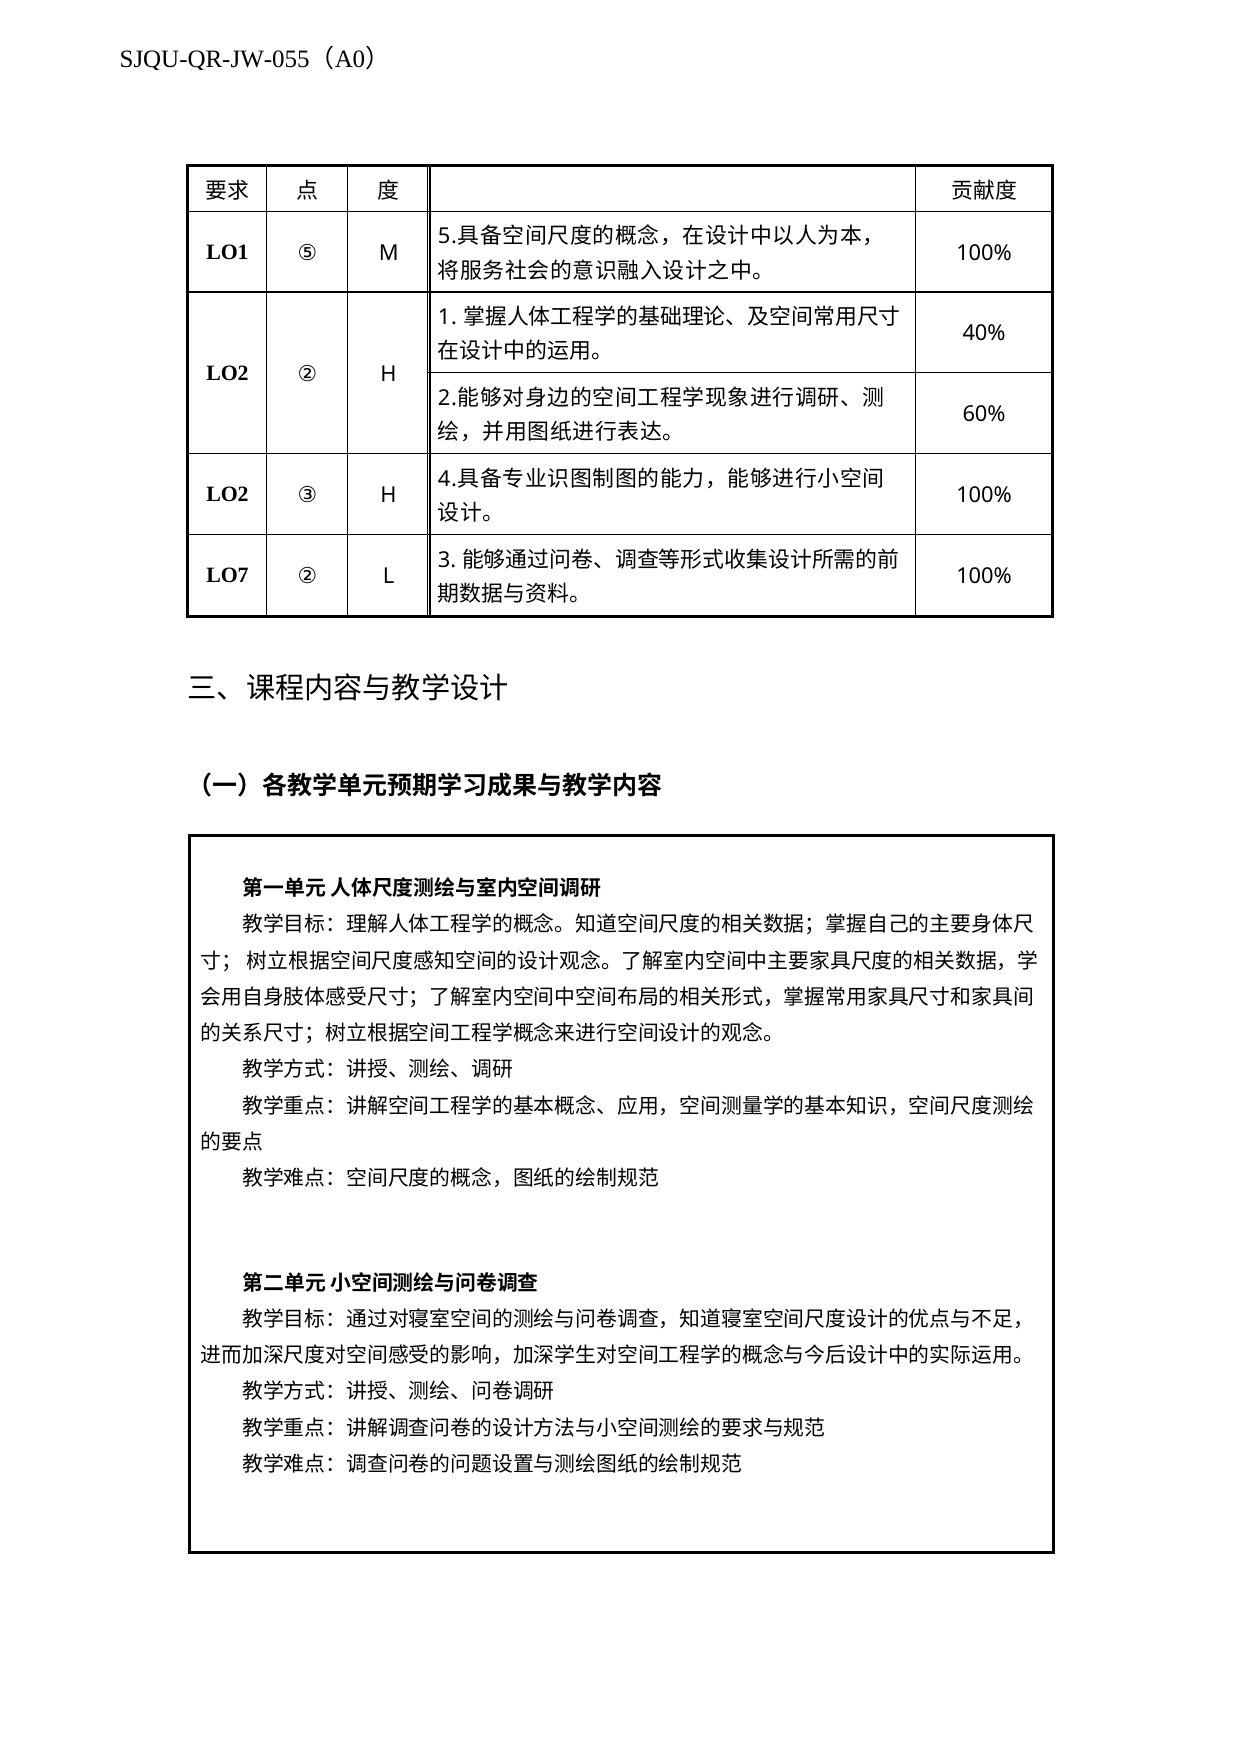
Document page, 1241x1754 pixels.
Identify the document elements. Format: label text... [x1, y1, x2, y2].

text （一）各教学单元预期学习成果与教学内容 [187, 749, 1053, 817]
table_header 对指标点的贡献度 [916, 167, 1051, 211]
table_cell 40% [916, 293, 1051, 372]
table_cell LO2 [189, 454, 266, 534]
table_cell 100% [916, 212, 1051, 291]
table_cell 5.具备空间尺度的概念，在设计中以人为本，将服务社会的意识融入设计之中。 [431, 212, 915, 291]
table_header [191, 837, 1052, 1551]
table_cell M [348, 212, 427, 291]
table_cell 100% [916, 454, 1051, 534]
table_header 支撑度 [348, 167, 427, 211]
table_cell H [348, 293, 427, 453]
table_cell 1. 掌握人体工程学的基础理论、及空间常用尺寸在设计中的运用。 [431, 293, 915, 372]
table_cell LO7 [189, 535, 266, 615]
table_cell 4.具备专业识图制图的能力，能够进行小空间设计。 [431, 454, 915, 534]
table_cell 3. 能够通过问卷、调查等形式收集设计所需的前期数据与资料。 [431, 535, 915, 615]
text 三、课程内容与教学设计 [187, 652, 1053, 720]
table_cell ② [267, 535, 347, 615]
table_cell 2.能够对身边的空间工程学现象进行调研、测绘，并用图纸进行表达。 [431, 373, 915, 453]
table_cell LO1 [189, 212, 266, 291]
table_cell 100% [916, 535, 1051, 615]
table_cell ② [267, 293, 347, 453]
table_header 课程目标 [431, 167, 915, 211]
table_header 指标点 [267, 167, 347, 211]
table_cell LO2 [189, 293, 266, 453]
table_header 毕业要求 [189, 167, 266, 211]
table_cell 60% [916, 373, 1051, 453]
table_cell H [348, 454, 427, 534]
table_cell ⑤ [267, 212, 347, 291]
table_cell ③ [267, 454, 347, 534]
table_cell L [348, 535, 427, 615]
